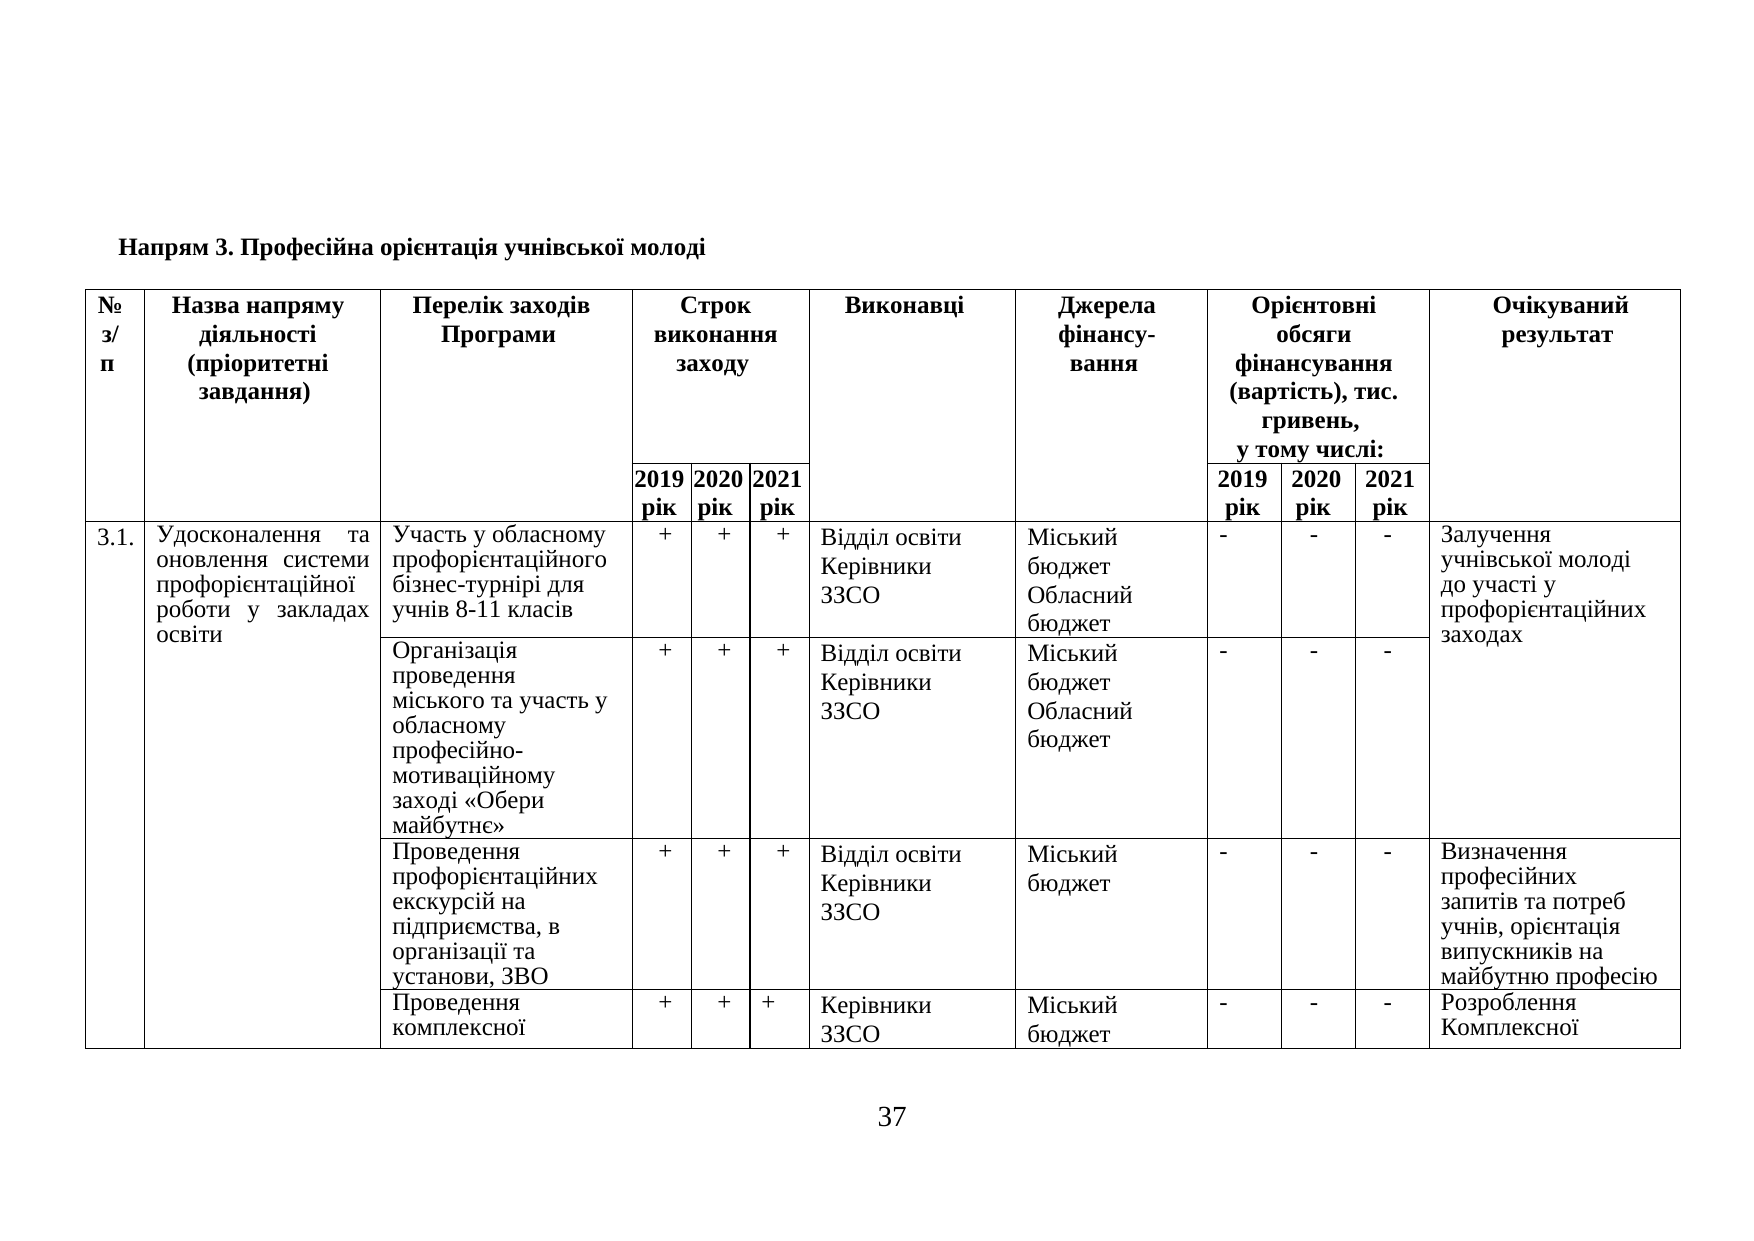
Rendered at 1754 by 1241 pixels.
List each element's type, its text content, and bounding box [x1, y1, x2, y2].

table_header Очікуваний результат [1430, 290, 1680, 521]
table_cell 3.1. [86, 522, 144, 1048]
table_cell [381, 990, 632, 1048]
table_cell 2020 рік [692, 464, 749, 521]
table_cell + [751, 990, 809, 1048]
table_cell - [1356, 990, 1429, 1048]
table_cell + [692, 839, 749, 989]
table_cell + [692, 522, 749, 637]
table_cell 2021 рік [1356, 464, 1429, 521]
table_cell - [1282, 839, 1355, 989]
table_cell + [692, 990, 749, 1048]
table_header Джерела фінансу-вання [1016, 290, 1207, 521]
table_cell - [1356, 839, 1429, 989]
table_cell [1430, 990, 1680, 1048]
table_cell - [1356, 638, 1429, 838]
table_cell - [1282, 990, 1355, 1048]
table_cell Участь у обласному профорієнтаційного бізнес-турнірі для учнів 8-11 класів [381, 522, 632, 637]
table_cell - [1208, 522, 1281, 637]
table_cell Удосконалення та оновлення системи профорієнтаційної роботи у закладах освіти [145, 522, 380, 1048]
table_cell - [1356, 522, 1429, 637]
table_cell + [751, 522, 809, 637]
table_cell Залучення учнівської молоді до участі у профорієнтаційних заходах [1430, 522, 1680, 838]
table_cell + [633, 990, 691, 1048]
table_header Назва напряму діяльності (пріоритетні завдання) [145, 290, 380, 521]
table_cell Відділ освіти Керівники ЗЗСО [810, 839, 1015, 989]
table_cell Відділ освіти Керівники ЗЗСО [810, 522, 1015, 637]
table_cell Міський бюджет Обласний бюджет [1016, 522, 1207, 637]
table_cell + [633, 638, 691, 838]
table_cell Міський бюджет Обласний бюджет [1016, 638, 1207, 838]
table_header № з/п [86, 290, 144, 521]
table_header Перелік заходів Програми [381, 290, 632, 521]
table_cell Міський бюджет [1016, 839, 1207, 989]
table_cell - [1208, 990, 1281, 1048]
table_header Виконавці [810, 290, 1015, 521]
table_header Строк виконання заходу [633, 290, 809, 463]
table_cell 2019 рік [633, 464, 691, 521]
table_header Орієнтовні обсяги фінансування (вартість), тис. гривень, у тому числі: [1208, 290, 1429, 463]
table_cell - [1282, 522, 1355, 637]
table_cell Керівники ЗЗСО [810, 990, 1015, 1048]
table_cell 2020 рік [1282, 464, 1355, 521]
table_cell Організація проведення міського та участь у обласному професійно-мотиваційному заході «Обери майбутнє» [381, 638, 632, 838]
table_cell + [751, 638, 809, 838]
table_cell + [692, 638, 749, 838]
table_cell - [1208, 839, 1281, 989]
table_cell + [633, 522, 691, 637]
table_cell Міський бюджет [1016, 990, 1207, 1048]
table_cell - [1282, 638, 1355, 838]
table_cell Проведення профорієнтаційних екскурсій на підприємства, в організації та установи, ЗВО [381, 839, 632, 989]
table_cell Відділ освіти Керівники ЗЗСО [810, 638, 1015, 838]
table_cell + [633, 839, 691, 989]
table_cell - [1208, 638, 1281, 838]
text Напрям 3. Професійна орієнтація учнівської молоді [118, 232, 1655, 260]
table_cell Визначення професійних запитів та потреб учнів, орієнтація випускників на майбутню професію [1430, 839, 1680, 989]
table_cell 2021 рік [751, 464, 809, 521]
table_cell + [751, 839, 809, 989]
table_cell 2019 рік [1208, 464, 1281, 521]
